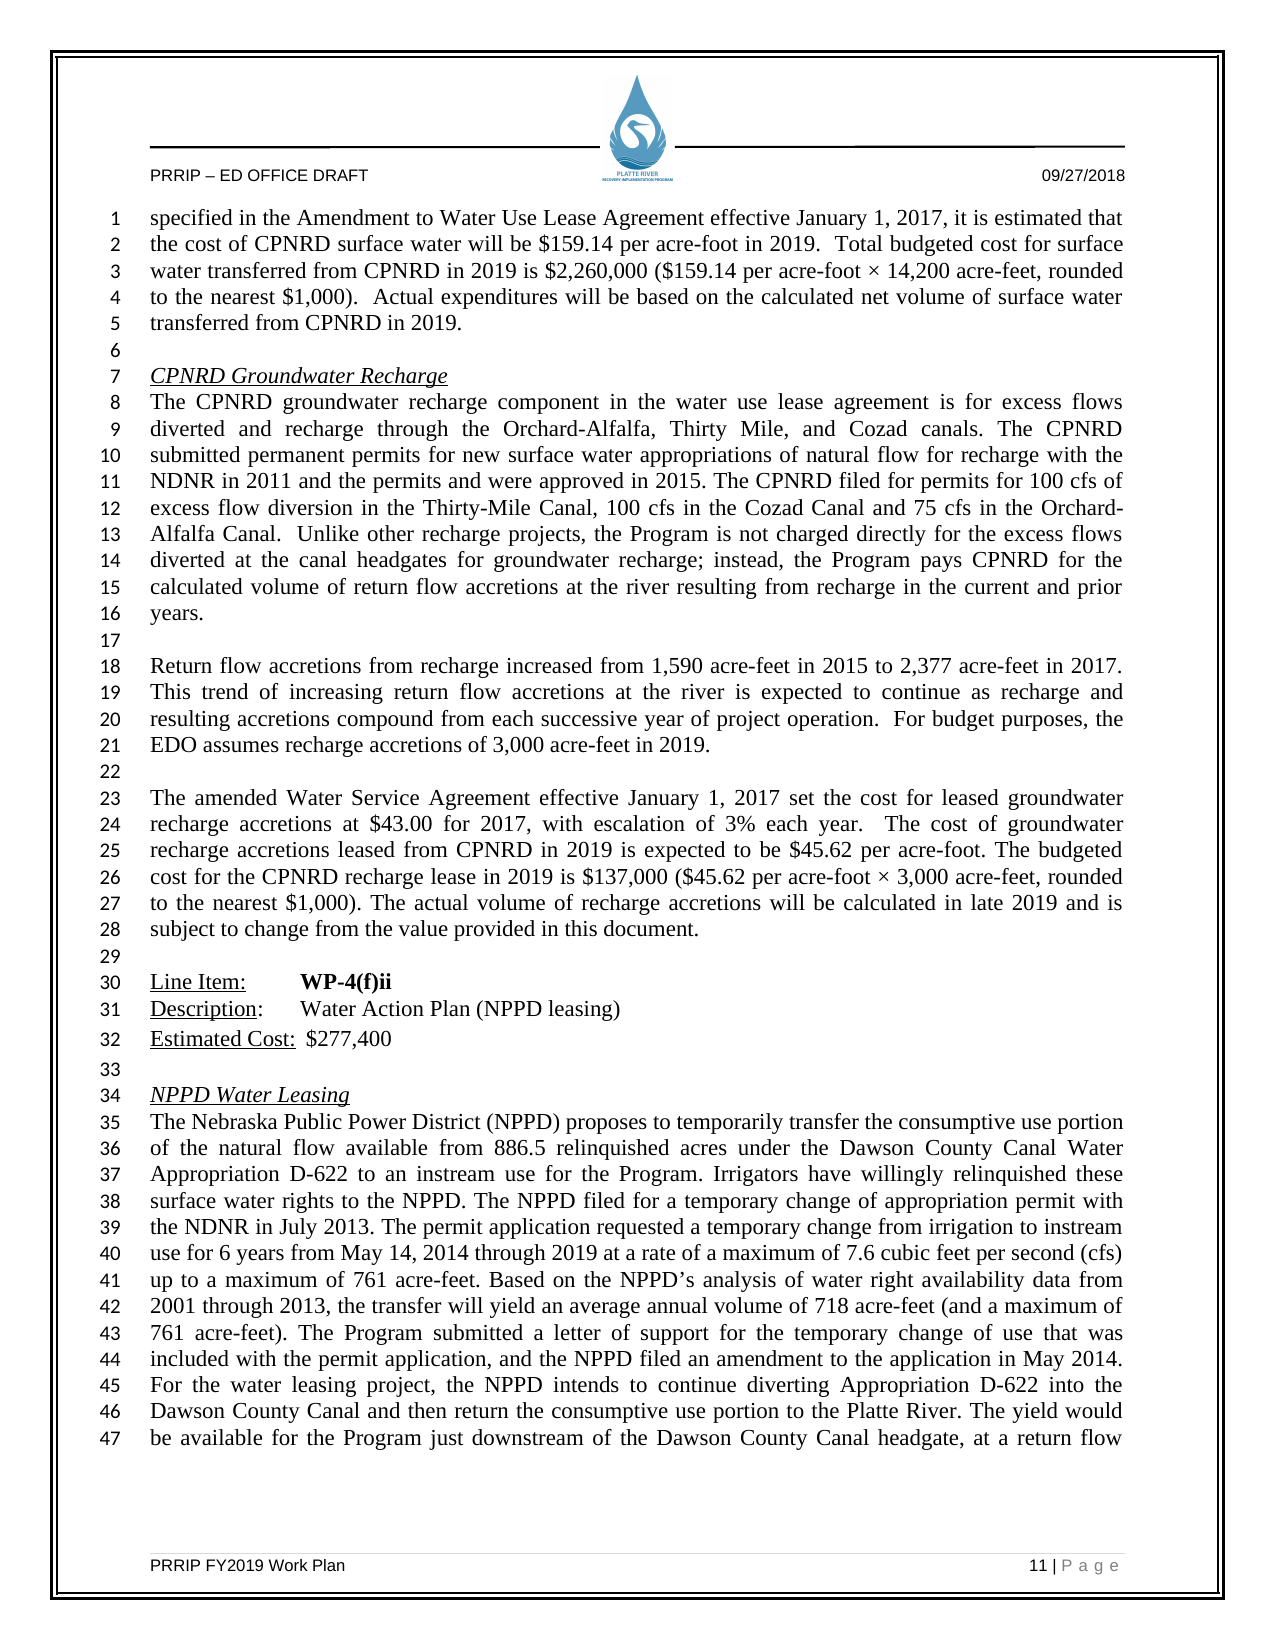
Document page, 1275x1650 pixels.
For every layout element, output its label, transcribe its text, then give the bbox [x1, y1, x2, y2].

text Description: Water Action Plan (NPPD leasing) [150, 994, 1125, 1021]
picture [602, 75, 673, 182]
text The CPNRD groundwater recharge component in the water use lease agreement is for excess flows diverted and recharge through the Orchard-Alfalfa, Thirty Mile, and Cozad canals. The CPNRD submitted permanent permits for new surface water appropriations of natural flow for recharge with the NDNR in 2011 and the permits and were approved in 2015. The CPNRD filed for permits for 100 cfs of excess flow diversion in the Thirty-Mile Canal, 100 cfs in the Cozad Canal and 75 cfs in the Orchard-Alfalfa Canal. Unlike other recharge projects, the Program is not charged directly for the excess flows diverted at the canal headgates for groundwater recharge; instead, the Program pays CPNRD for the calculated volume of return flow accretions at the river resulting from recharge in the current and prior years. [150, 388, 1125, 626]
text CPNRD Groundwater Recharge [150, 362, 1125, 388]
text Estimated Cost: $277,400 [150, 1025, 1125, 1051]
text NPPD Water Leasing [150, 1081, 1125, 1108]
text Return flow accretions from recharge increased from 1,590 acre-feet in 2015 to 2,377 acre-feet in 2017. This trend of increasing return flow accretions at the river is expected to continue as recharge and resulting accretions compound from each successive year of project operation. For budget purposes, the EDO assumes recharge accretions of 3,000 acre-feet in 2019. [150, 652, 1125, 757]
text Line Item: WP-4(f)ii [150, 968, 1125, 994]
text The amended Water Service Agreement effective January 1, 2017 set the cost for leased groundwater recharge accretions at $43.00 for 2017, with escalation of 3% each year. The cost of groundwater recharge accretions leased from CPNRD in 2019 is expected to be $45.62 per acre-foot. The budgeted cost for the CPNRD recharge lease in 2019 is $137,000 ($45.62 per acre-foot × 3,000 acre-feet, rounded to the nearest $1,000). The actual volume of recharge accretions will be calculated in late 2019 and is subject to change from the value provided in this document. [150, 784, 1125, 942]
